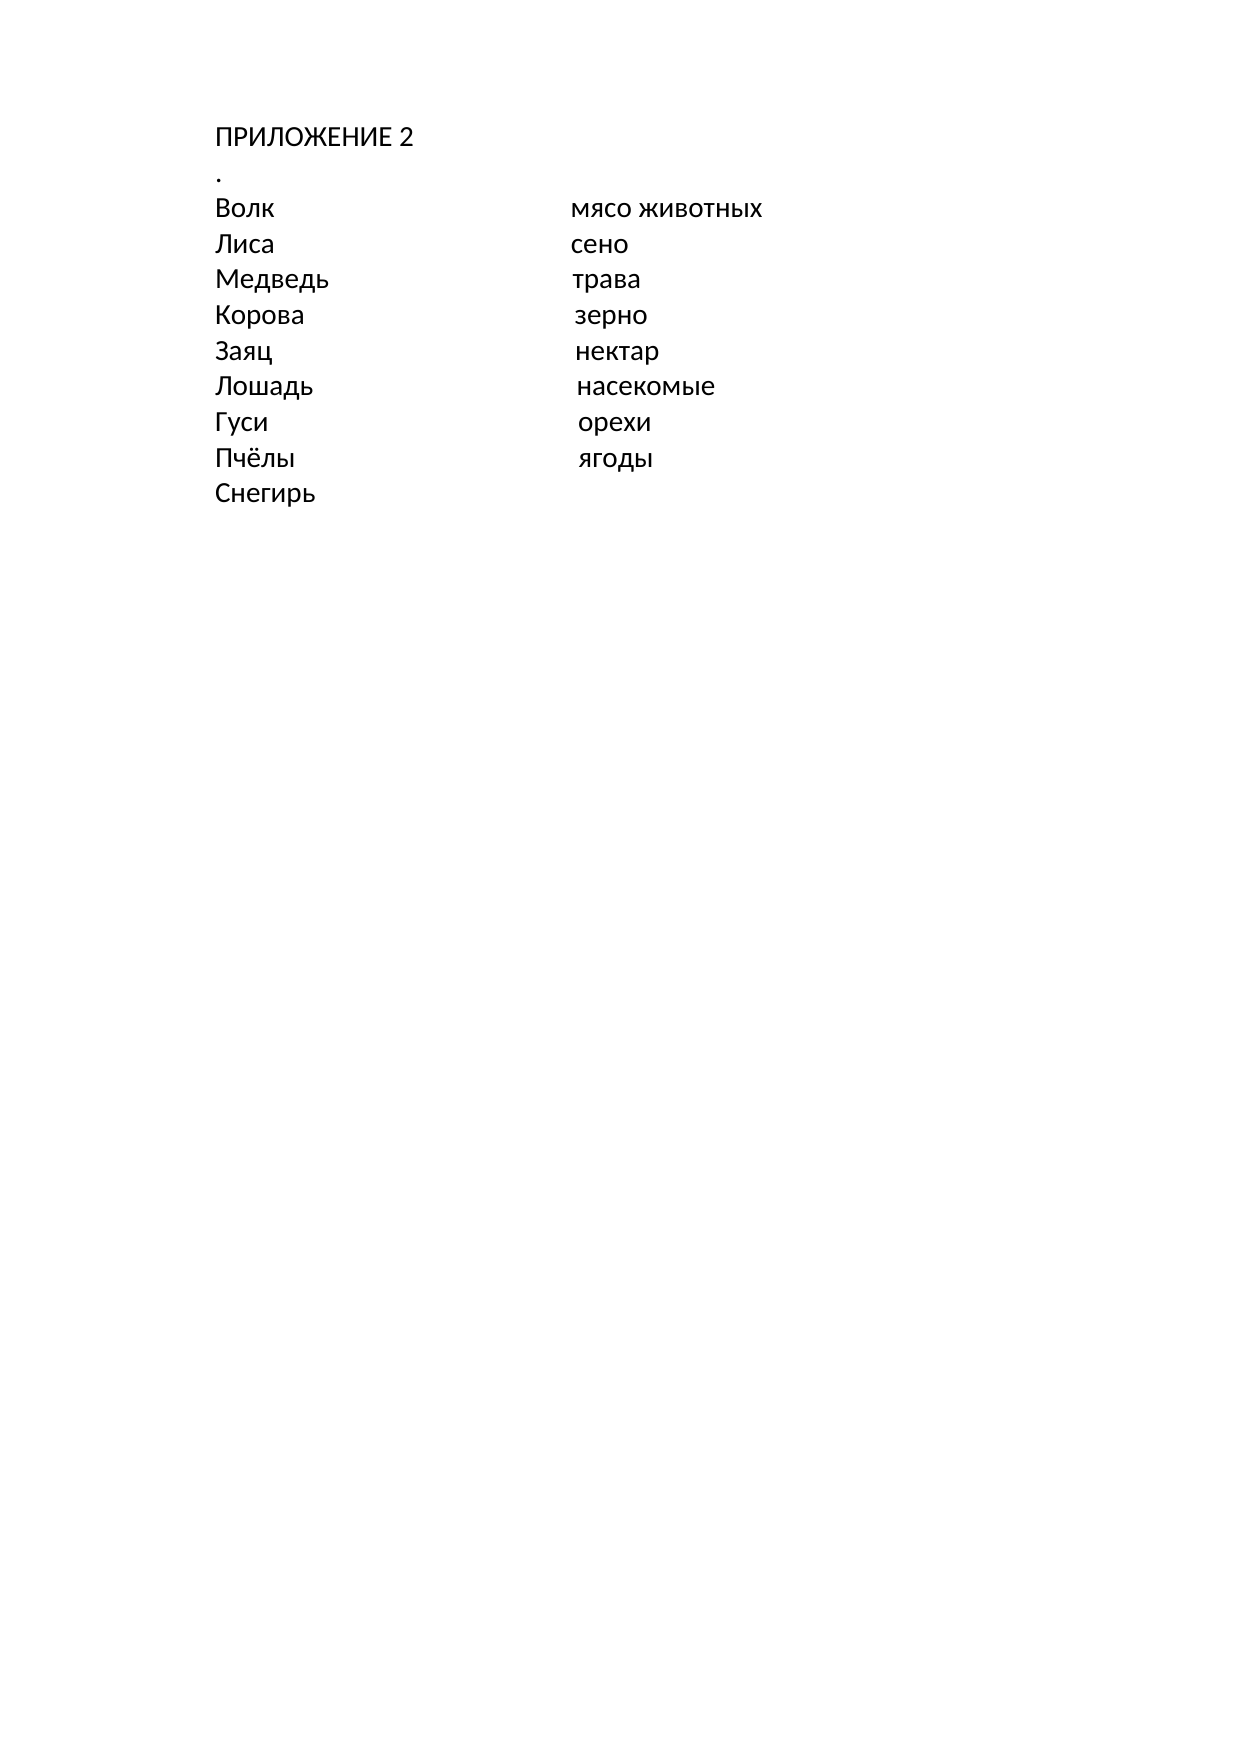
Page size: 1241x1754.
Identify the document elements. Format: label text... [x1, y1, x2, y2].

text Пчёлы ягоды [215, 439, 1152, 474]
text Лиса сено [215, 225, 1152, 261]
text Волк мясо животных [215, 189, 1152, 225]
text Заяц нектар [215, 332, 1152, 367]
text Снегирь [215, 474, 1152, 510]
text Лошадь насекомые [215, 367, 1152, 403]
text ПРИЛОЖЕНИЕ 2 [215, 118, 1152, 154]
text . [215, 154, 1152, 189]
text Гуси орехи [215, 403, 1152, 439]
text Медведь трава [215, 261, 1152, 296]
text Корова зерно [215, 296, 1152, 332]
